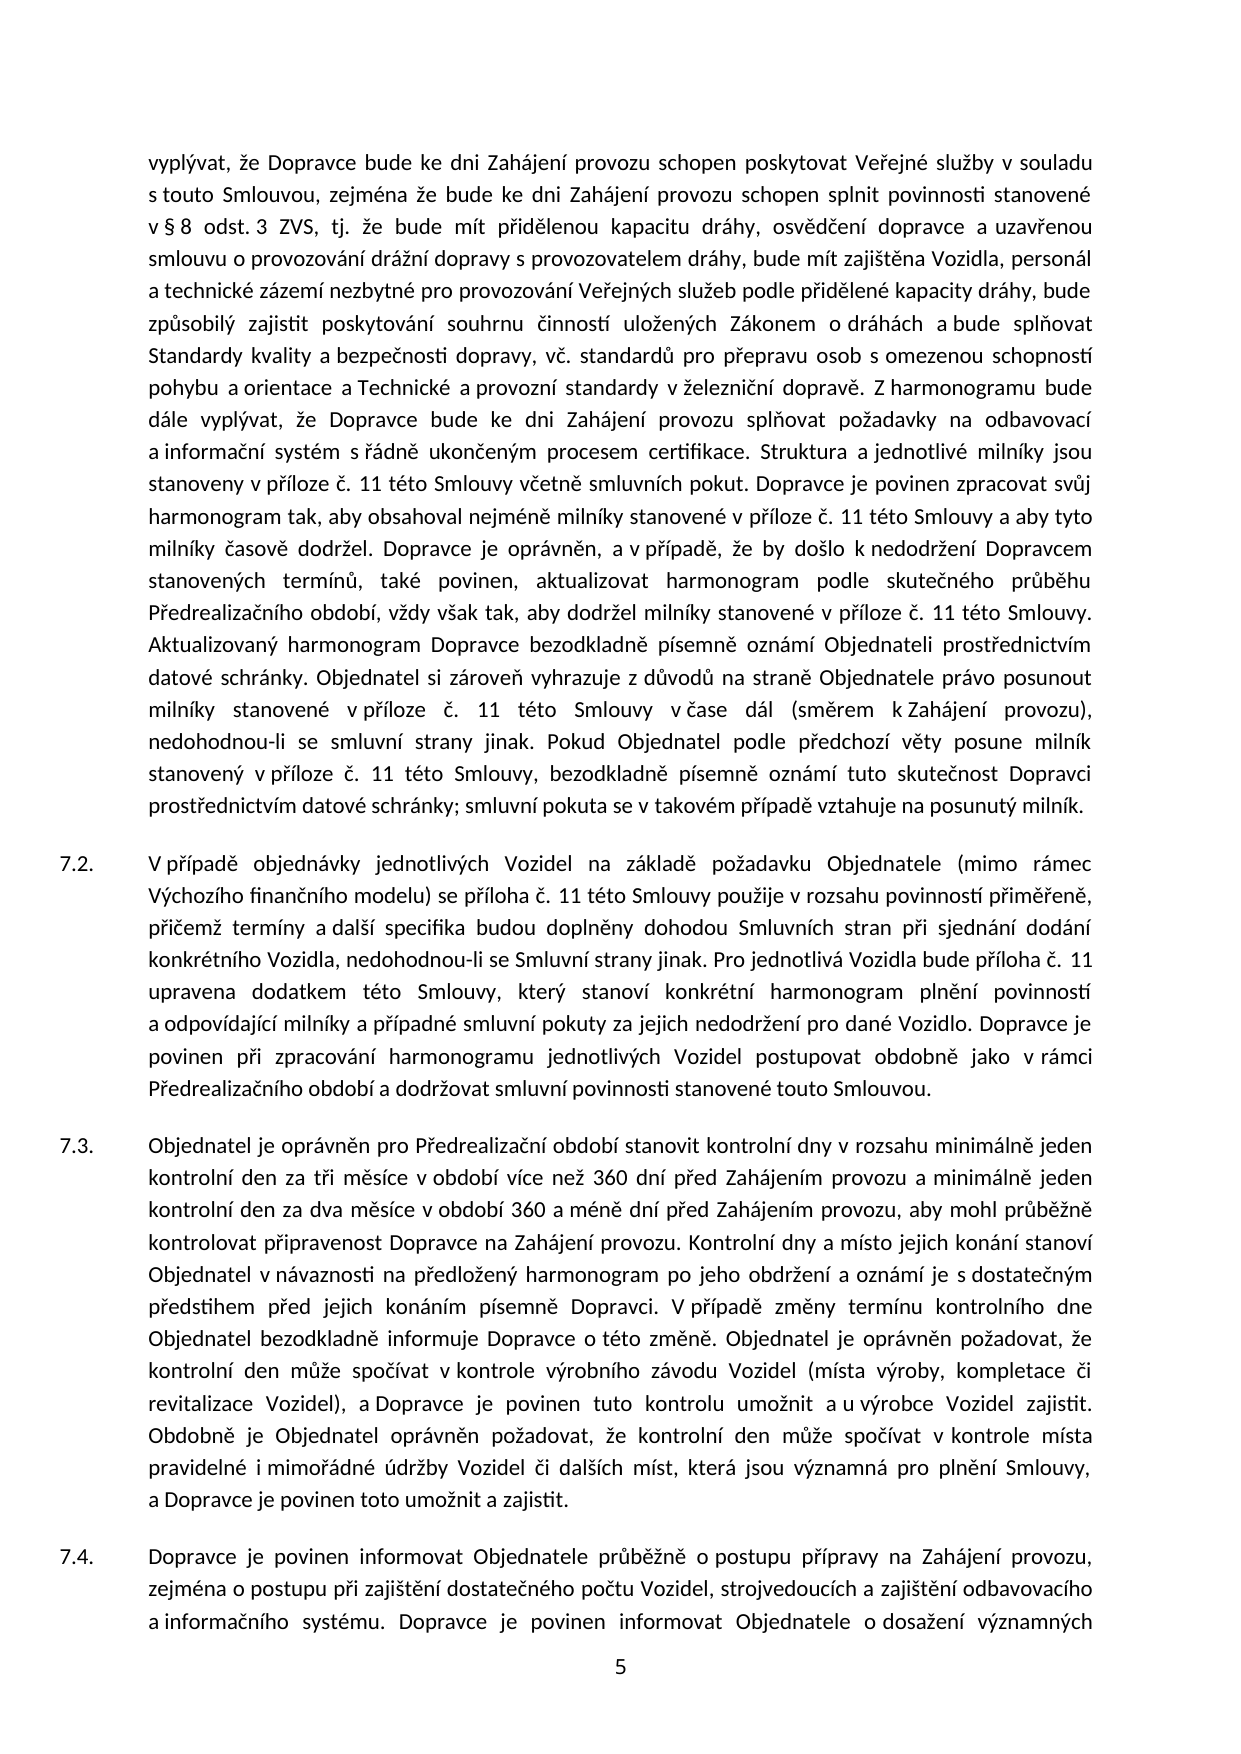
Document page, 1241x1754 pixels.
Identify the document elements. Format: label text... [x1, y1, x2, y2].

text V případě objednávky jednotlivých Vozidel na základě požadavku Objednatele (mimo rámec Výchozího finančního modelu) se příloha č. 11 této Smlouvy použije v rozsahu povinností přiměřeně, přičemž termíny a další specifika budou doplněny dohodou Smluvních stran při sjednání dodání konkrétního Vozidla, nedohodnou-li se Smluvní strany jinak. Pro jednotlivá Vozidla bude příloha č. 11 upravena dodatkem této Smlouvy, který stanoví konkrétní harmonogram plnění povinností a odpovídající milníky a případné smluvní pokuty za jejich nedodržení pro dané Vozidlo. Dopravce je povinen při zpracování harmonogramu jednotlivých Vozidel postupovat obdobně jako v rámci Předrealizačního období a dodržovat smluvní povinnosti stanovené touto Smlouvou. [59, 849, 1093, 1102]
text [59, 1542, 1093, 1635]
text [59, 148, 1093, 819]
text Objednatel je oprávněn pro Předrealizační období stanovit kontrolní dny v rozsahu minimálně jeden kontrolní den za tři měsíce v období více než 360 dní před Zahájením provozu a minimálně jeden kontrolní den za dva měsíce v období 360 a méně dní před Zahájením provozu, aby mohl průběžně kontrolovat připravenost Dopravce na Zahájení provozu. Kontrolní dny a místo jejich konání stanoví Objednatel v návaznosti na předložený harmonogram po jeho obdržení a oznámí je s dostatečným předstihem před jejich konáním písemně Dopravci. V případě změny termínu kontrolního dne Objednatel bezodkladně informuje Dopravce o této změně. Objednatel je oprávněn požadovat, že kontrolní den může spočívat v kontrole výrobního závodu Vozidel (místa výroby, kompletace či revitalizace Vozidel), a Dopravce je povinen tuto kontrolu umožnit a u výrobce Vozidel zajistit. Obdobně je Objednatel oprávněn požadovat, že kontrolní den může spočívat v kontrole místa pravidelné i mimořádné údržby Vozidel či dalších míst, která jsou významná pro plnění Smlouvy, a Dopravce je povinen toto umožnit a zajistit. [59, 1131, 1093, 1513]
